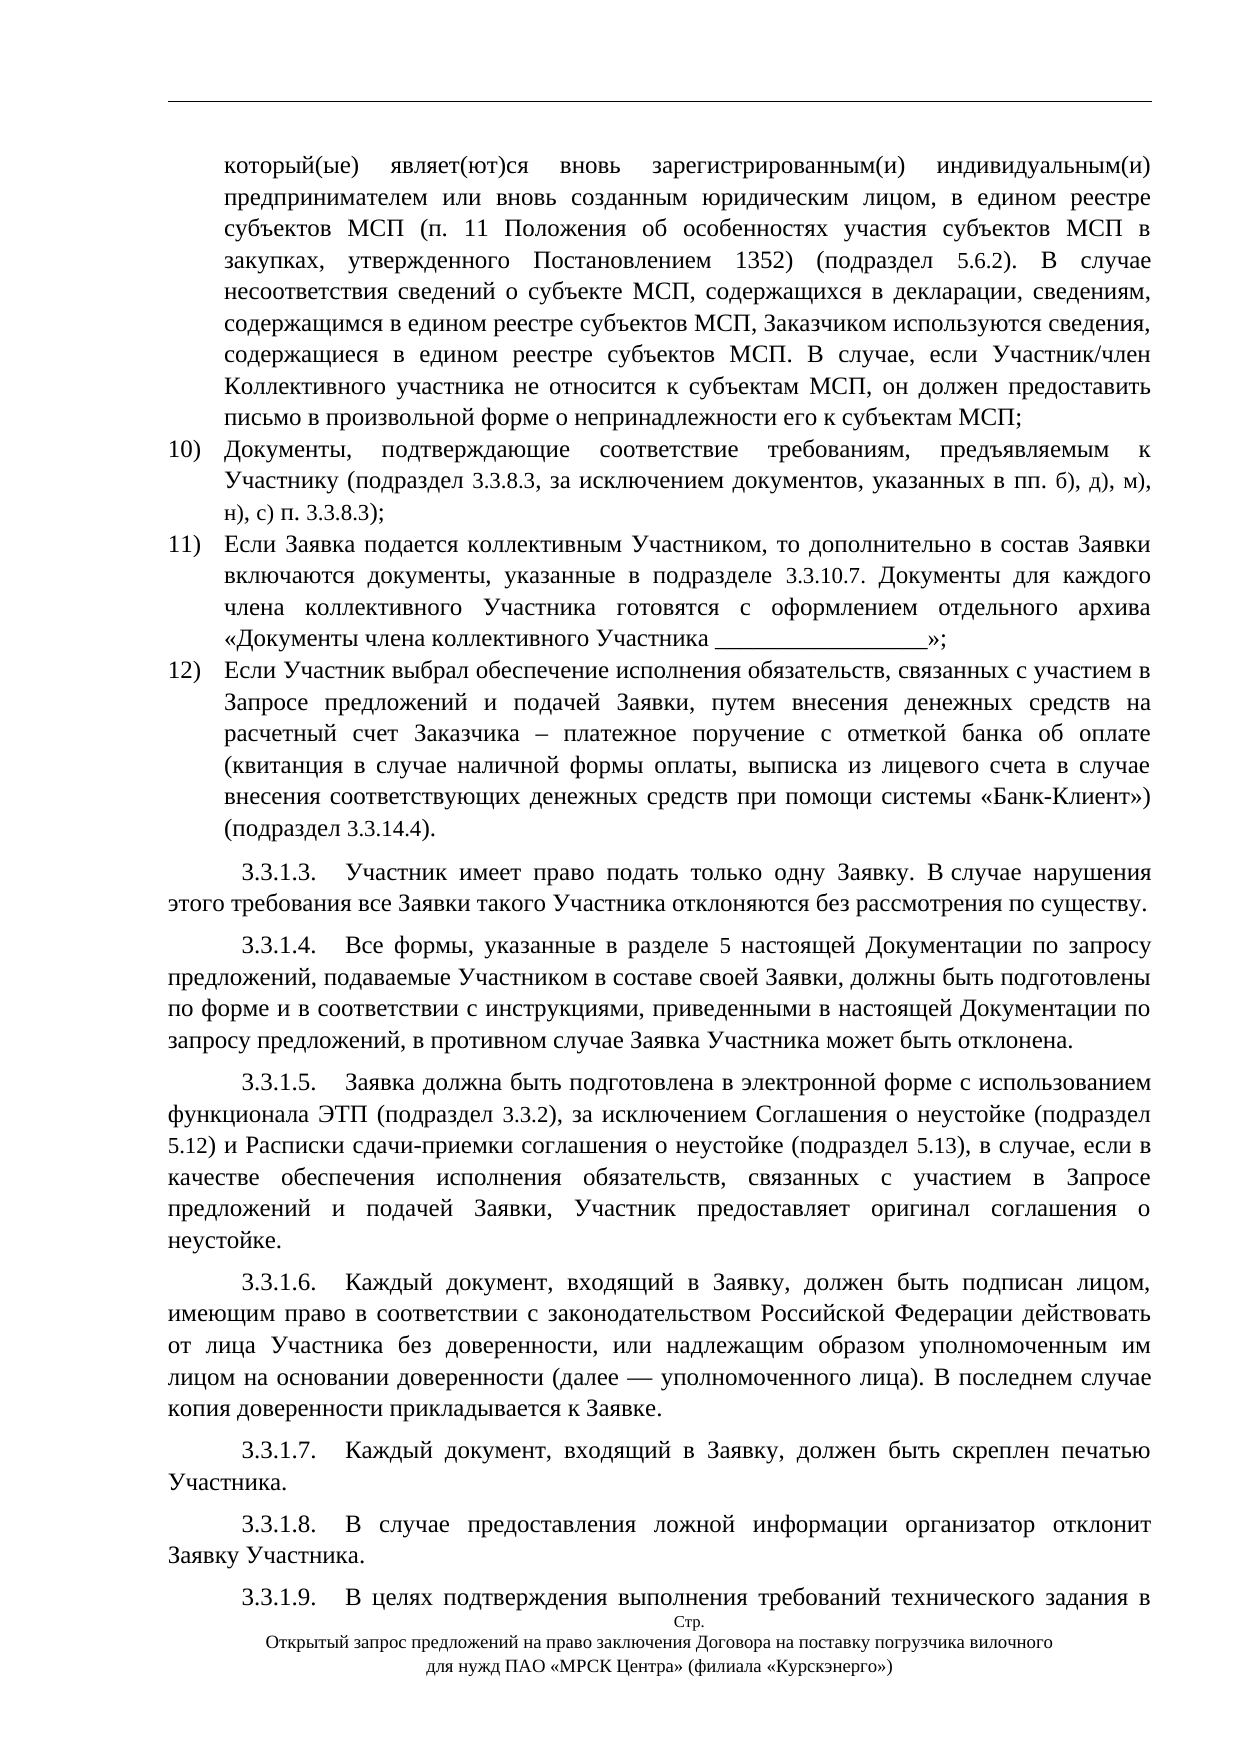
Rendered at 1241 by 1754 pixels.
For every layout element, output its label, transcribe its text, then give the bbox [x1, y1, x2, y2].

list Заявка должна быть подготовлена в электронной форме с использованием функционала ЭТП (подраздел 3.3.2), за исключением Соглашения о неустойке (подраздел 5.12) и Расписки сдачи-приемки соглашения о неустойке (подраздел 5.13), в случае, если в качестве обеспечения исполнения обязательств, связанных с участием в Запросе предложений и подачей Заявки, Участник предоставляет оригинал соглашения о неустойке. [168, 1067, 1152, 1254]
list Если Участник выбрал обеспечение исполнения обязательств, связанных с участием в Запросе предложений и подачей Заявки, путем внесения денежных средств на расчетный счет Заказчика – платежное поручение с отметкой банка об оплате (квитанция в случае наличной формы оплаты, выписка из лицевого счета в случае внесения соответствующих денежных средств при помощи системы «Банк-Клиент») (подраздел 3.3.14.4). [168, 655, 1152, 842]
list Участник имеет право подать только одну Заявку. В случае нарушения этого требования все Заявки такого Участника отклоняются без рассмотрения по существу. [168, 857, 1152, 917]
list Если Заявка подается коллективным Участником, то дополнительно в состав Заявки включаются документы, указанные в подразделе 3.3.10.7. Документы для каждого члена коллективного Участника готовятся с оформлением отдельного архива «Документы члена коллективного Участника _________________»; [168, 529, 1152, 652]
list Все формы, указанные в разделе 5 настоящей Документации по запросу предложений, подаваемые Участником в составе своей Заявки, должны быть подготовлены по форме и в соответствии с инструкциями, приведенными в настоящей Документации по запросу предложений, в противном случае Заявка Участника может быть отклонена. [168, 930, 1152, 1054]
list Каждый документ, входящий в Заявку, должен быть подписан лицом, имеющим право в соответствии с законодательством Российской Федерации действовать от лица Участника без доверенности, или надлежащим образом уполномоченным им лицом на основании доверенности (далее — уполномоченного лица). В последнем случае копия доверенности прикладывается к Заявке. [168, 1267, 1152, 1422]
list Каждый документ, входящий в Заявку, должен быть скреплен печатью Участника. [168, 1435, 1152, 1495]
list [168, 1582, 1152, 1611]
list В случае предоставления ложной информации организатор отклонит Заявку Участника. [168, 1509, 1152, 1569]
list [168, 150, 1152, 431]
list Документы, подтверждающие соответствие требованиям, предъявляемым к Участнику (подраздел 3.3.8.3, за исключением документов, указанных в пп. б), д), м), н), с) п. 3.3.8.3); [168, 434, 1152, 526]
